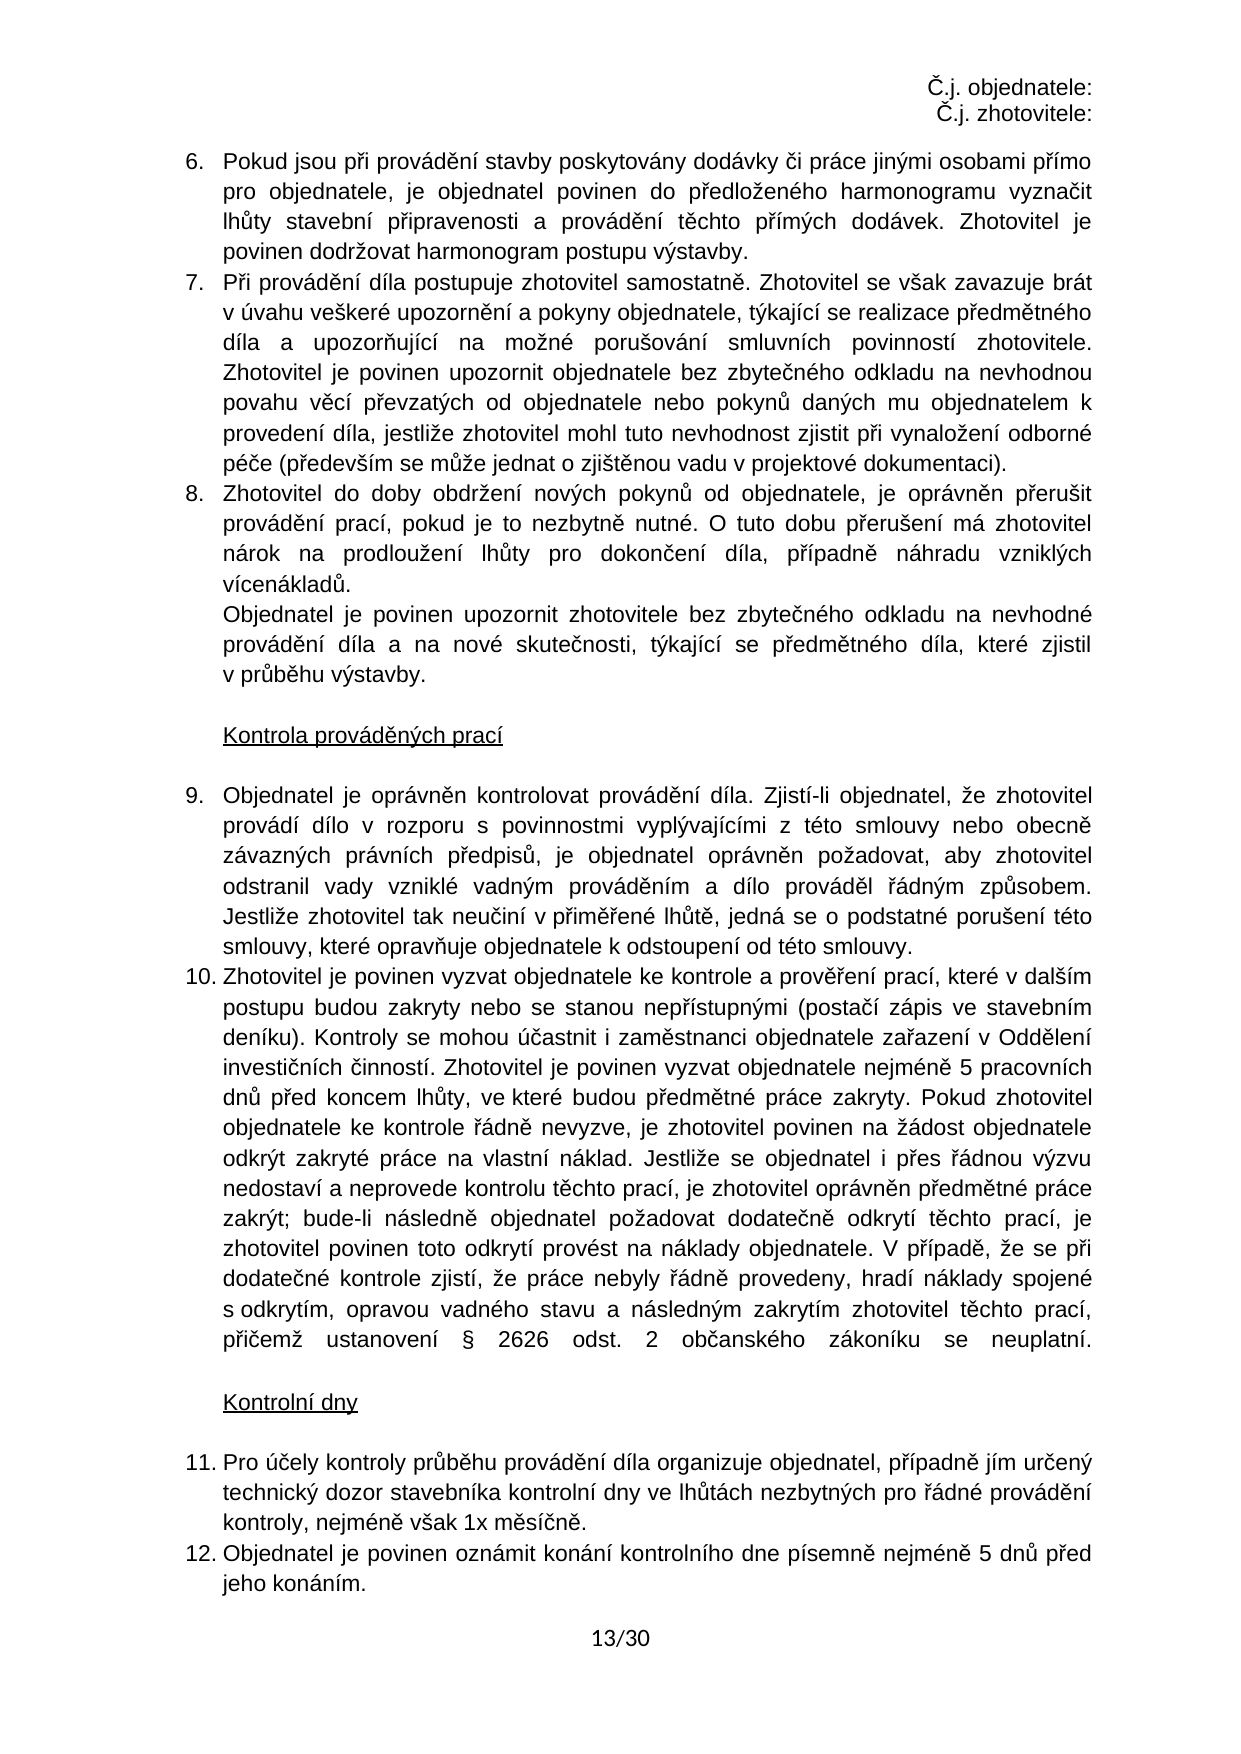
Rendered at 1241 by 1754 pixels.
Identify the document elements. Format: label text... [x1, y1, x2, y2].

list Zhotovitel je povinen vyzvat objednatele ke kontrole a prověření prací, které v dalším postupu budou zakryty nebo se stanou nepřístupnými (postačí zápis ve stavebním deníku). Kontroly se mohou účastnit i zaměstnanci objednatele zařazení v Oddělení investičních činností. Zhotovitel je povinen vyzvat objednatele nejméně 5 pracovních dnů před koncem lhůty, ve které budou předmětné práce zakryty. Pokud zhotovitel objednatele ke kontrole řádně nevyzve, je zhotovitel povinen na žádost objednatele odkrýt zakryté práce na vlastní náklad. Jestliže se objednatel i přes řádnou výzvu nedostaví a neprovede kontrolu těchto prací, je zhotovitel oprávněn předmětné práce zakrýt; bude-li následně objednatel požadovat dodatečně odkrytí těchto prací, je zhotovitel povinen toto odkrytí provést na náklady objednatele. V případě, že se při dodatečné kontrole zjistí, že práce nebyly řádně provedeny, hradí náklady spojené s odkrytím, opravou vadného stavu a následným zakrytím zhotovitel těchto prací, přičemž ustanovení § 2626 odst. 2 občanského zákoníku se neuplatní. [185, 963, 1093, 1384]
list Pro účely kontroly průběhu provádění díla organizuje objednatel, případně jím určený technický dozor stavebníka kontrolní dny ve lhůtách nezbytných pro řádné provádění kontroly, nejméně však 1x měsíčně. [185, 1449, 1093, 1536]
list Při provádění díla postupuje zhotovitel samostatně. Zhotovitel se však zavazuje brát v úvahu veškeré upozornění a pokyny objednatele, týkající se realizace předmětného díla a upozorňující na možné porušování smluvních povinností zhotovitele. Zhotovitel je povinen upozornit objednatele bez zbytečného odkladu na nevhodnou povahu věcí převzatých od objednatele nebo pokynů daných mu objednatelem k provedení díla, jestliže zhotovitel mohl tuto nevhodnost zjistit při vynaložení odborné péče (především se může jednat o zjištěnou vadu v projektové dokumentaci). [185, 268, 1093, 476]
list Objednatel je povinen oznámit konání kontrolního dne písemně nejméně 5 dnů před jeho konáním. [185, 1539, 1093, 1596]
list Zhotovitel do doby obdržení nových pokynů od objednatele, je oprávněn přerušit provádění prací, pokud je to nezbytně nutné. O tuto dobu přerušení má zhotovitel nárok na prodloužení lhůty pro dokončení díla, případně náhradu vzniklých vícenákladů. Objednatel je povinen upozornit zhotovitele bez zbytečného odkladu na nevhodné provádění díla a na nové skutečnosti, týkající se předmětného díla, které zjistil v průběhu výstavby. [185, 480, 1093, 687]
list Kontrolní dny [223, 1388, 1093, 1415]
list Objednatel je oprávněn kontrolovat provádění díla. Zjistí-li objednatel, že zhotovitel provádí dílo v rozporu s povinnostmi vyplývajícími z této smlouvy nebo obecně závazných právních předpisů, je objednatel oprávněn požadovat, aby zhotovitel odstranil vady vzniklé vadným prováděním a dílo prováděl řádným způsobem. Jestliže zhotovitel tak neučiní v přiměřené lhůtě, jedná se o podstatné porušení této smlouvy, které opravňuje objednatele k odstoupení od této smlouvy. [185, 782, 1093, 959]
list Kontrola prováděných prací [223, 691, 1093, 748]
list Pokud jsou při provádění stavby poskytovány dodávky či práce jinými osobami přímo pro objednatele, je objednatel povinen do předloženého harmonogramu vyznačit lhůty stavební připravenosti a provádění těchto přímých dodávek. Zhotovitel je povinen dodržovat harmonogram postupu výstavby. [185, 148, 1093, 264]
